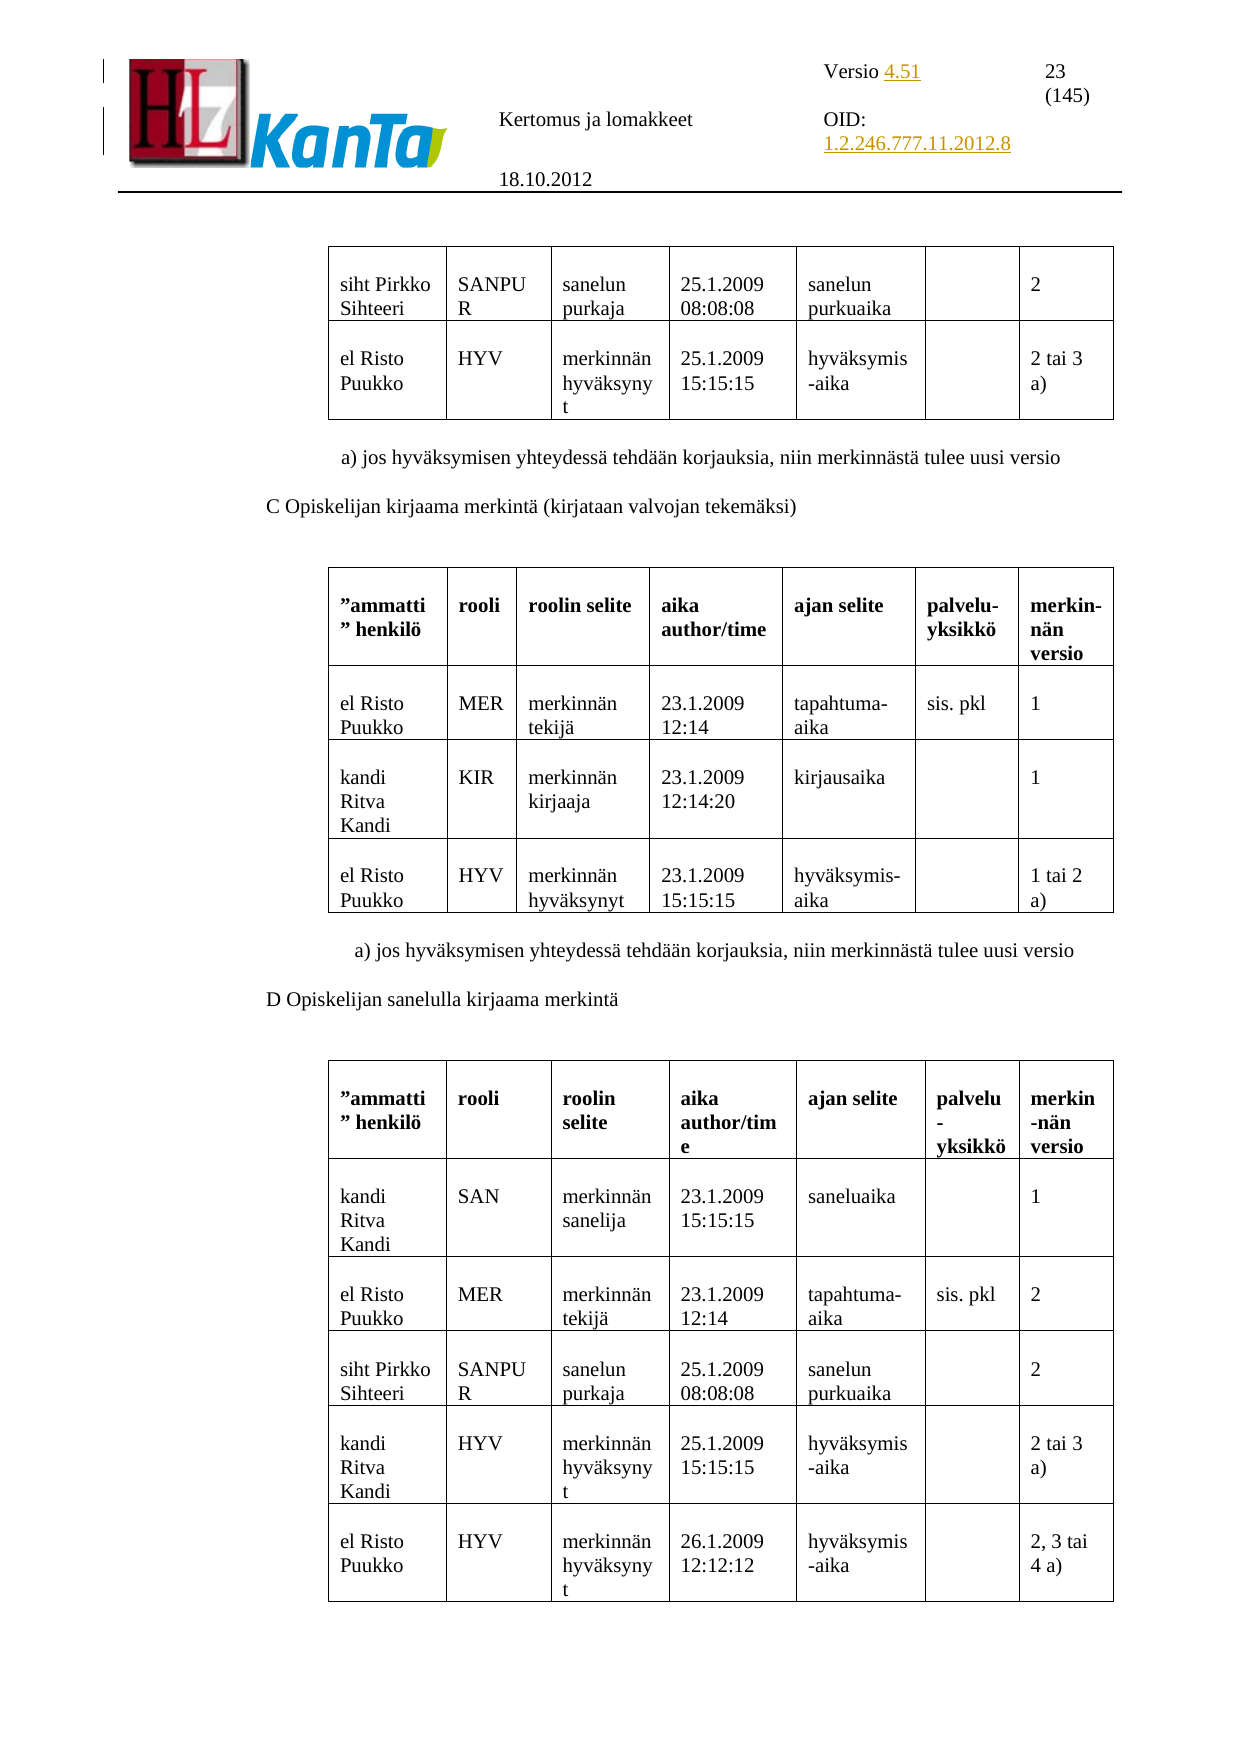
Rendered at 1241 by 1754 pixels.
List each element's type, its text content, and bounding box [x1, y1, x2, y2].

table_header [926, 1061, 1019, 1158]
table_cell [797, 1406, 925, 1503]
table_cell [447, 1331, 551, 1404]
picture [407, 136, 419, 158]
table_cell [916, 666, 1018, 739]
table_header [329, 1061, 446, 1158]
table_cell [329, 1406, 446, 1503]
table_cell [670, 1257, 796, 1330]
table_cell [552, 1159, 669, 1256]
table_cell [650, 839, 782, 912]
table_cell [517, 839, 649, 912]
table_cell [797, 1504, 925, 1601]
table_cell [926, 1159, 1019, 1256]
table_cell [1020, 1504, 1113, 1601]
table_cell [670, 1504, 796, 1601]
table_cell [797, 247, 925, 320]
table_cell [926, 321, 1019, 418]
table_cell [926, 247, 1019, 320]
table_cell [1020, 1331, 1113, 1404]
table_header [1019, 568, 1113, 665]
picture [279, 113, 381, 168]
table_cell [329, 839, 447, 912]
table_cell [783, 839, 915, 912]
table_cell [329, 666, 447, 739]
picture [344, 136, 358, 168]
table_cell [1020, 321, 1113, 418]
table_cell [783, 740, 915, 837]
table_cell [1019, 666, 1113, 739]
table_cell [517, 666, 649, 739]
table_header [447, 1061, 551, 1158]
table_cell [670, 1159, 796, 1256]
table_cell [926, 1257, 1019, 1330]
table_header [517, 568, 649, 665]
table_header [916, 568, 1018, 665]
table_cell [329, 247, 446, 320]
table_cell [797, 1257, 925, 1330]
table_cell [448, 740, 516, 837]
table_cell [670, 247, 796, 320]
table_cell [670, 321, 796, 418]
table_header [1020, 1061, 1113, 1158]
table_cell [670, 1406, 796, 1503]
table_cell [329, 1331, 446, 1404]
picture [268, 113, 284, 133]
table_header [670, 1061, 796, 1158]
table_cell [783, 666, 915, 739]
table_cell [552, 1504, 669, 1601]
picture [388, 113, 448, 168]
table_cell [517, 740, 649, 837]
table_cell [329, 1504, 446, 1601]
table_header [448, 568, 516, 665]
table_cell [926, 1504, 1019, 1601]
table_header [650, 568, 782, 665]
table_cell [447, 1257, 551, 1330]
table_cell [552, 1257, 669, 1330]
text D Opiskelijan sanelulla kirjaama merkintä [192, 987, 1122, 1011]
text a) jos hyväksymisen yhteydessä tehdään korjauksia, niin merkinnästä tulee uusi versio [354, 938, 1122, 962]
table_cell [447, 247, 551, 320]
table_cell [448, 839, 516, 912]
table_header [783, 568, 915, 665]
text C Opiskelijan kirjaama merkintä (kirjataan valvojan tekemäksi) [192, 494, 1122, 518]
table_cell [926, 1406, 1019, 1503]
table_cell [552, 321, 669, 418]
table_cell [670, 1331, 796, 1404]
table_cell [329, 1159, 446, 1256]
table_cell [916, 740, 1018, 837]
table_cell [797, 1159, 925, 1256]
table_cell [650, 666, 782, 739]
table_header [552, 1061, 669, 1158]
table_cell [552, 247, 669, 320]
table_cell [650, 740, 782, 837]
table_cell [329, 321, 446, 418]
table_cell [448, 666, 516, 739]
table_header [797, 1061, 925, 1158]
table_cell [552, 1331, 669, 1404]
picture [129, 59, 259, 168]
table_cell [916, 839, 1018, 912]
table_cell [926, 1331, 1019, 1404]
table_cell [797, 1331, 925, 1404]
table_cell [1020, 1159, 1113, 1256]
text a) jos hyväksymisen yhteydessä tehdään korjauksia, niin merkinnästä tulee uusi versio [341, 444, 1122, 469]
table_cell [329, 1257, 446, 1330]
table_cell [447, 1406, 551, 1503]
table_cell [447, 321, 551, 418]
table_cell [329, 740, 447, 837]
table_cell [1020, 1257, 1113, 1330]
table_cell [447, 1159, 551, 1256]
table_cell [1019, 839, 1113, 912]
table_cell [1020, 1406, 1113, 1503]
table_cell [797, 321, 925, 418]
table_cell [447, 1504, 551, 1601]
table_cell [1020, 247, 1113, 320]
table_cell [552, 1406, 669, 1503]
picture [304, 136, 316, 158]
picture [263, 147, 275, 168]
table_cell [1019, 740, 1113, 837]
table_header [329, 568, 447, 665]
